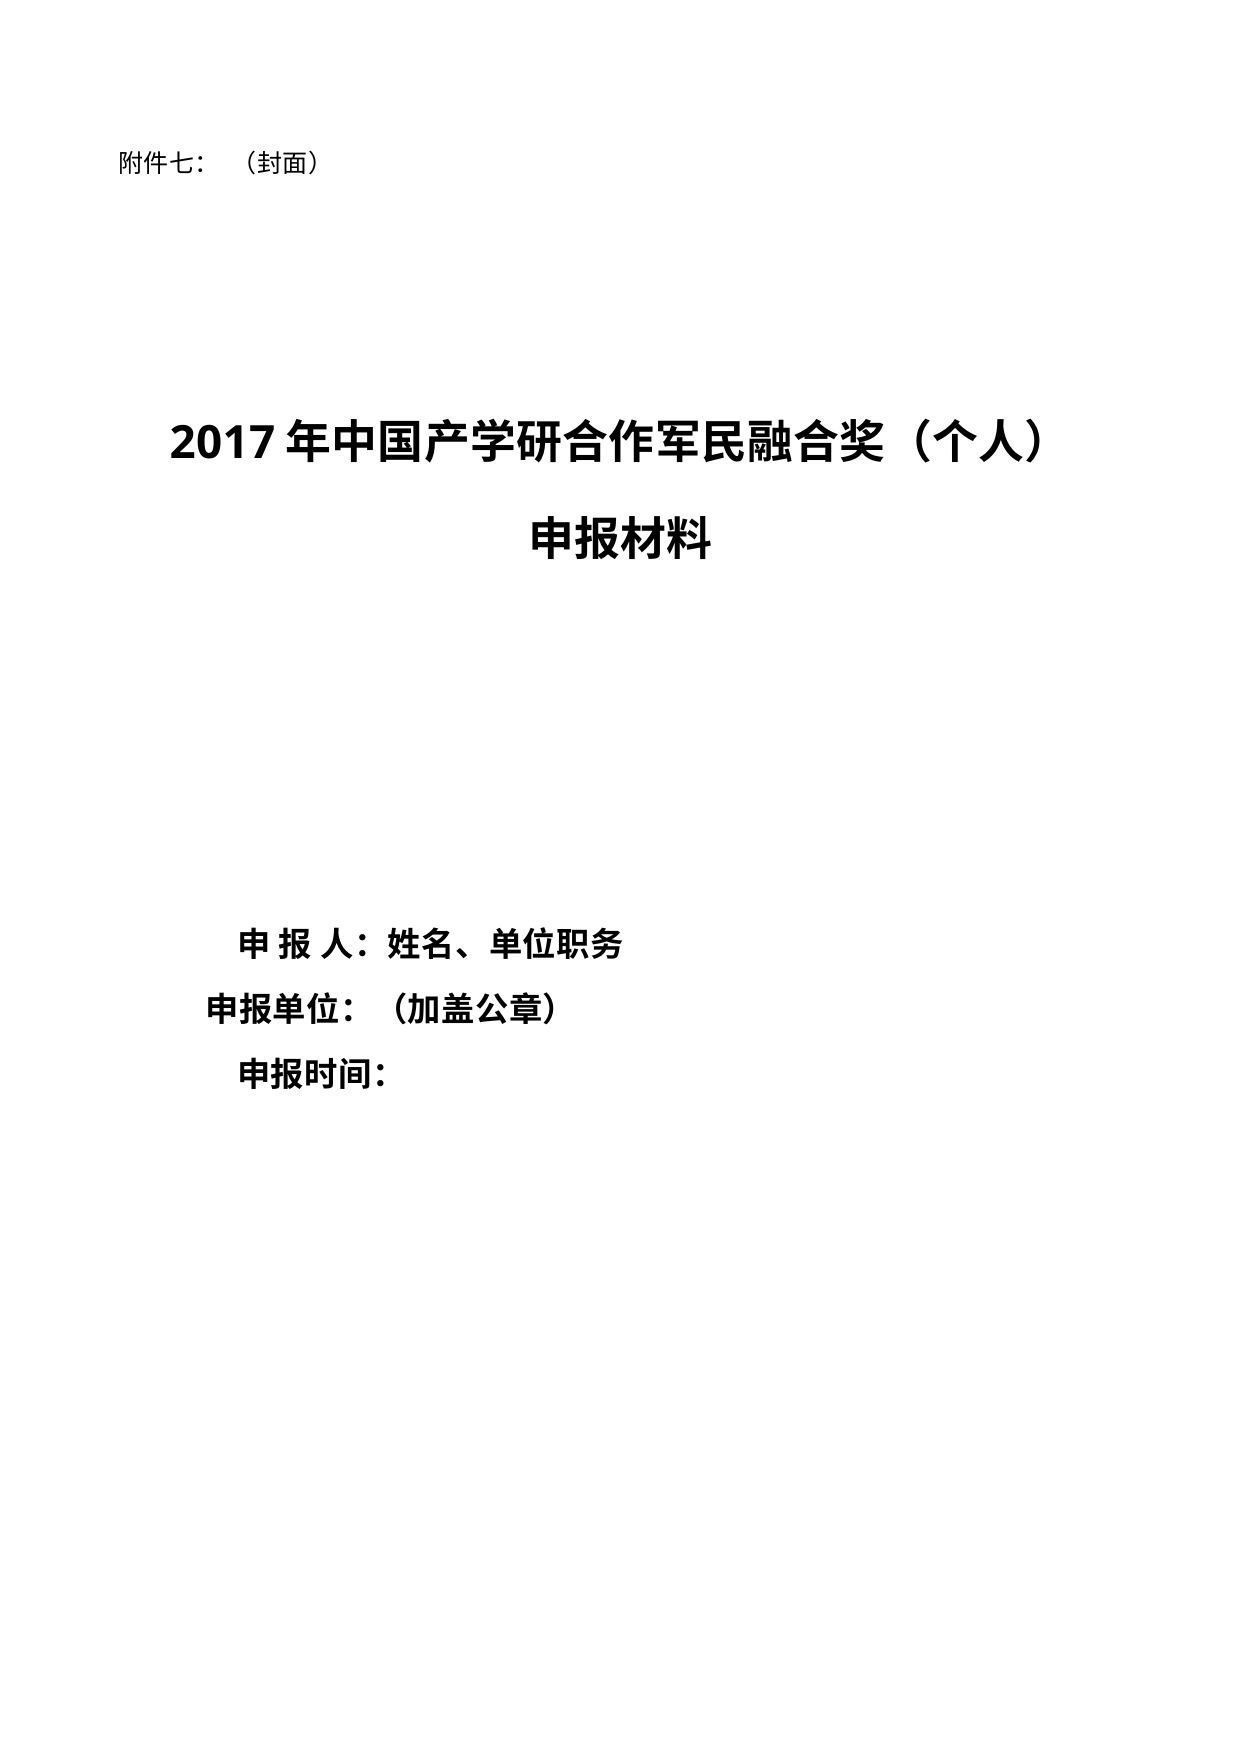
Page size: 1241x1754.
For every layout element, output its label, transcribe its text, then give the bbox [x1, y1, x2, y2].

text 申 报 人：姓名、单位职务 [118, 909, 1122, 974]
text 2017年中国产学研合作军民融合奖（个人） [118, 389, 1122, 487]
text 附件七： （封面） [118, 129, 1122, 194]
text 申报单位：（加盖公章） [118, 974, 1122, 1039]
text 申报时间： [118, 1039, 1122, 1104]
text 申报材料 [118, 487, 1122, 584]
